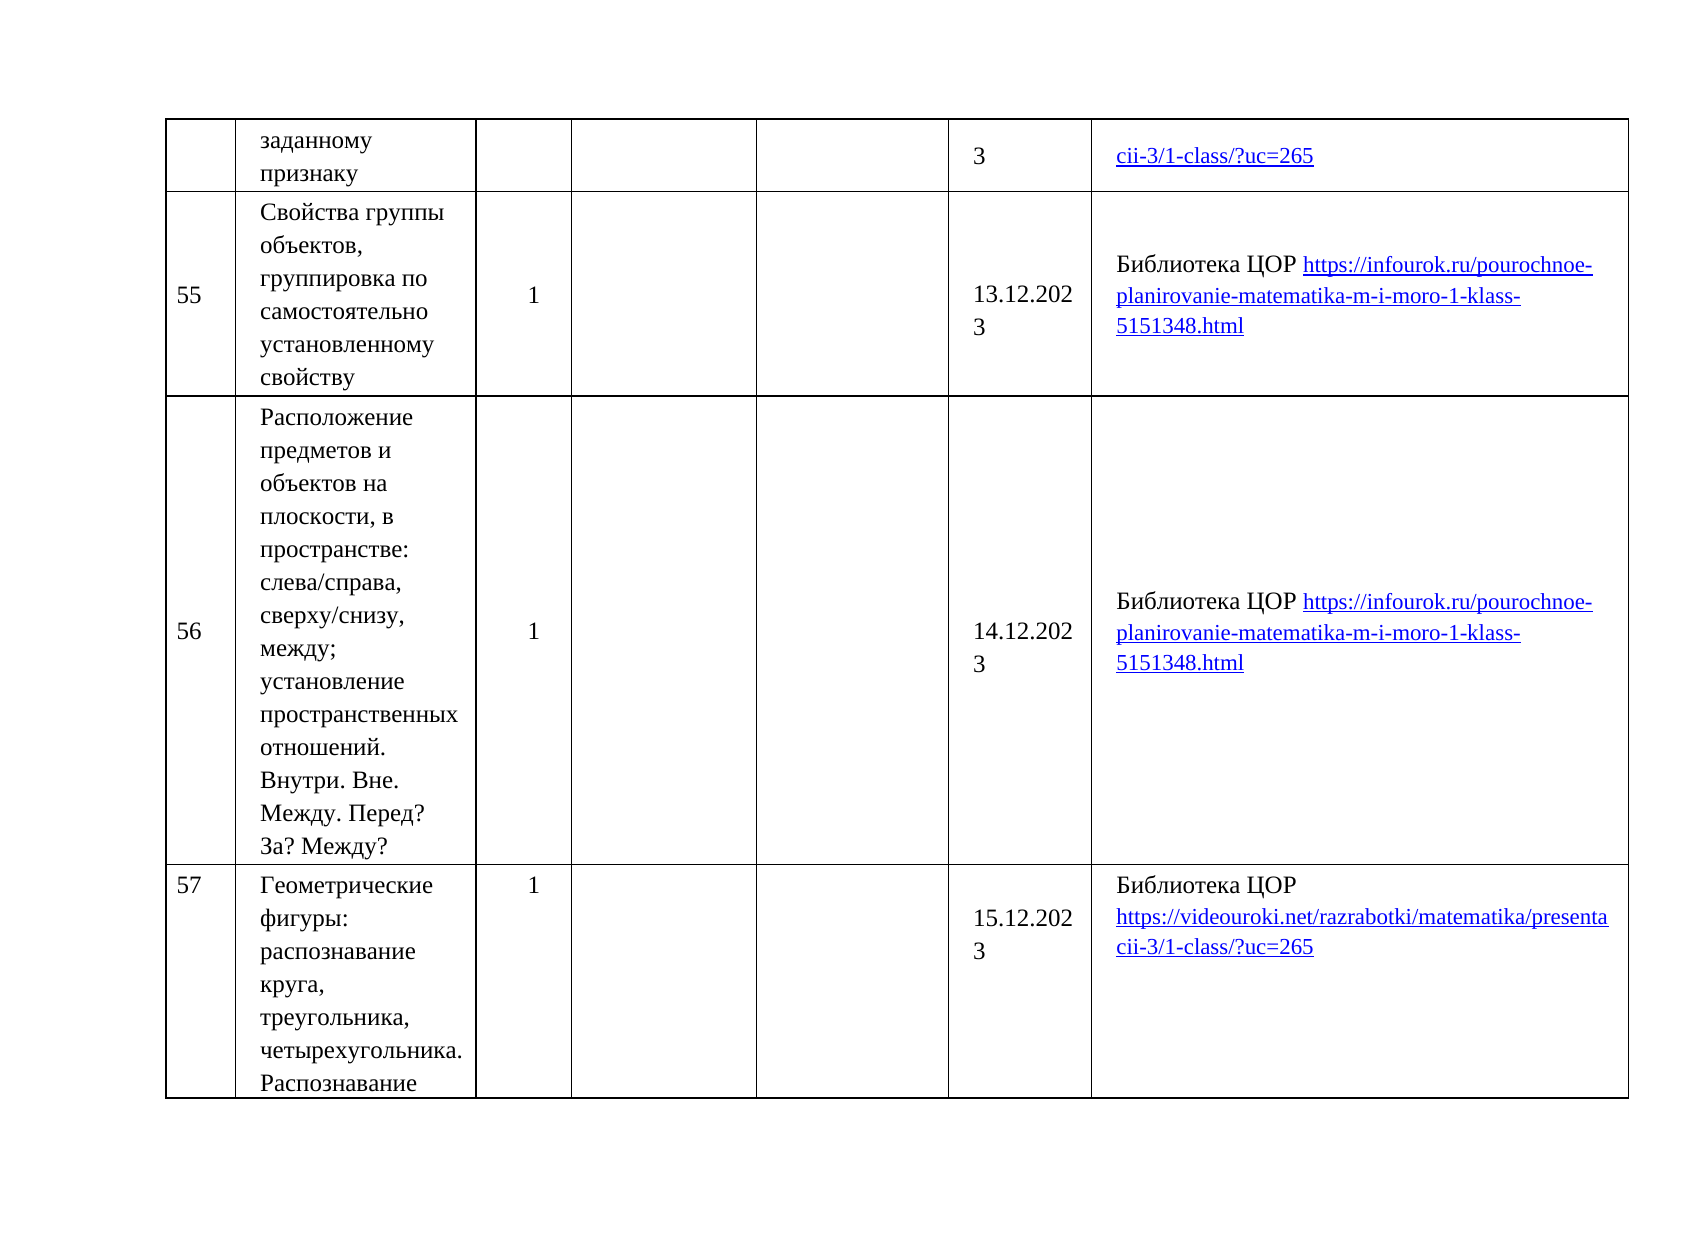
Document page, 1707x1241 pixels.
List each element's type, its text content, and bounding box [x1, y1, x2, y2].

table_cell [572, 397, 756, 864]
table_cell [572, 120, 756, 191]
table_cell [1092, 865, 1628, 1097]
table_cell Свойства группы объектов, группировка по самостоятельно установленному свойству [236, 192, 475, 395]
table_cell 1 [477, 397, 571, 864]
table_cell [757, 397, 948, 864]
table_cell Библиотека ЦОР https://infourok.ru/pourochnoe-planirovanie-matematika-m-i-moro-1-klass-5151348.html [1092, 397, 1628, 864]
table_cell 54 [167, 120, 235, 191]
table_cell Расположение предметов и объектов на плоскости, в пространстве: слева/справа, сверху/снизу, между; установление пространственных отношений. Внутри. Вне. Между. Перед? За? Между? [236, 397, 475, 864]
table_cell [572, 192, 756, 395]
table_cell 1 [477, 192, 571, 395]
table_cell 56 [167, 397, 235, 864]
table_cell 12.12.2023 [949, 120, 1091, 191]
table_cell [757, 865, 948, 1097]
table_cell 13.12.2023 [949, 192, 1091, 395]
table_cell 14.12.2023 [949, 397, 1091, 864]
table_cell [236, 120, 475, 191]
table_cell [757, 192, 948, 395]
table_cell 57 [167, 865, 235, 1097]
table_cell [1092, 120, 1628, 191]
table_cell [1092, 192, 1628, 395]
table_cell 55 [167, 192, 235, 395]
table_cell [236, 865, 475, 1097]
table_cell [757, 120, 948, 191]
table_cell [572, 865, 756, 1097]
table_cell 1 [477, 120, 571, 191]
table_cell 1 [477, 865, 571, 1097]
table_cell 15.12.2023 [949, 865, 1091, 1097]
